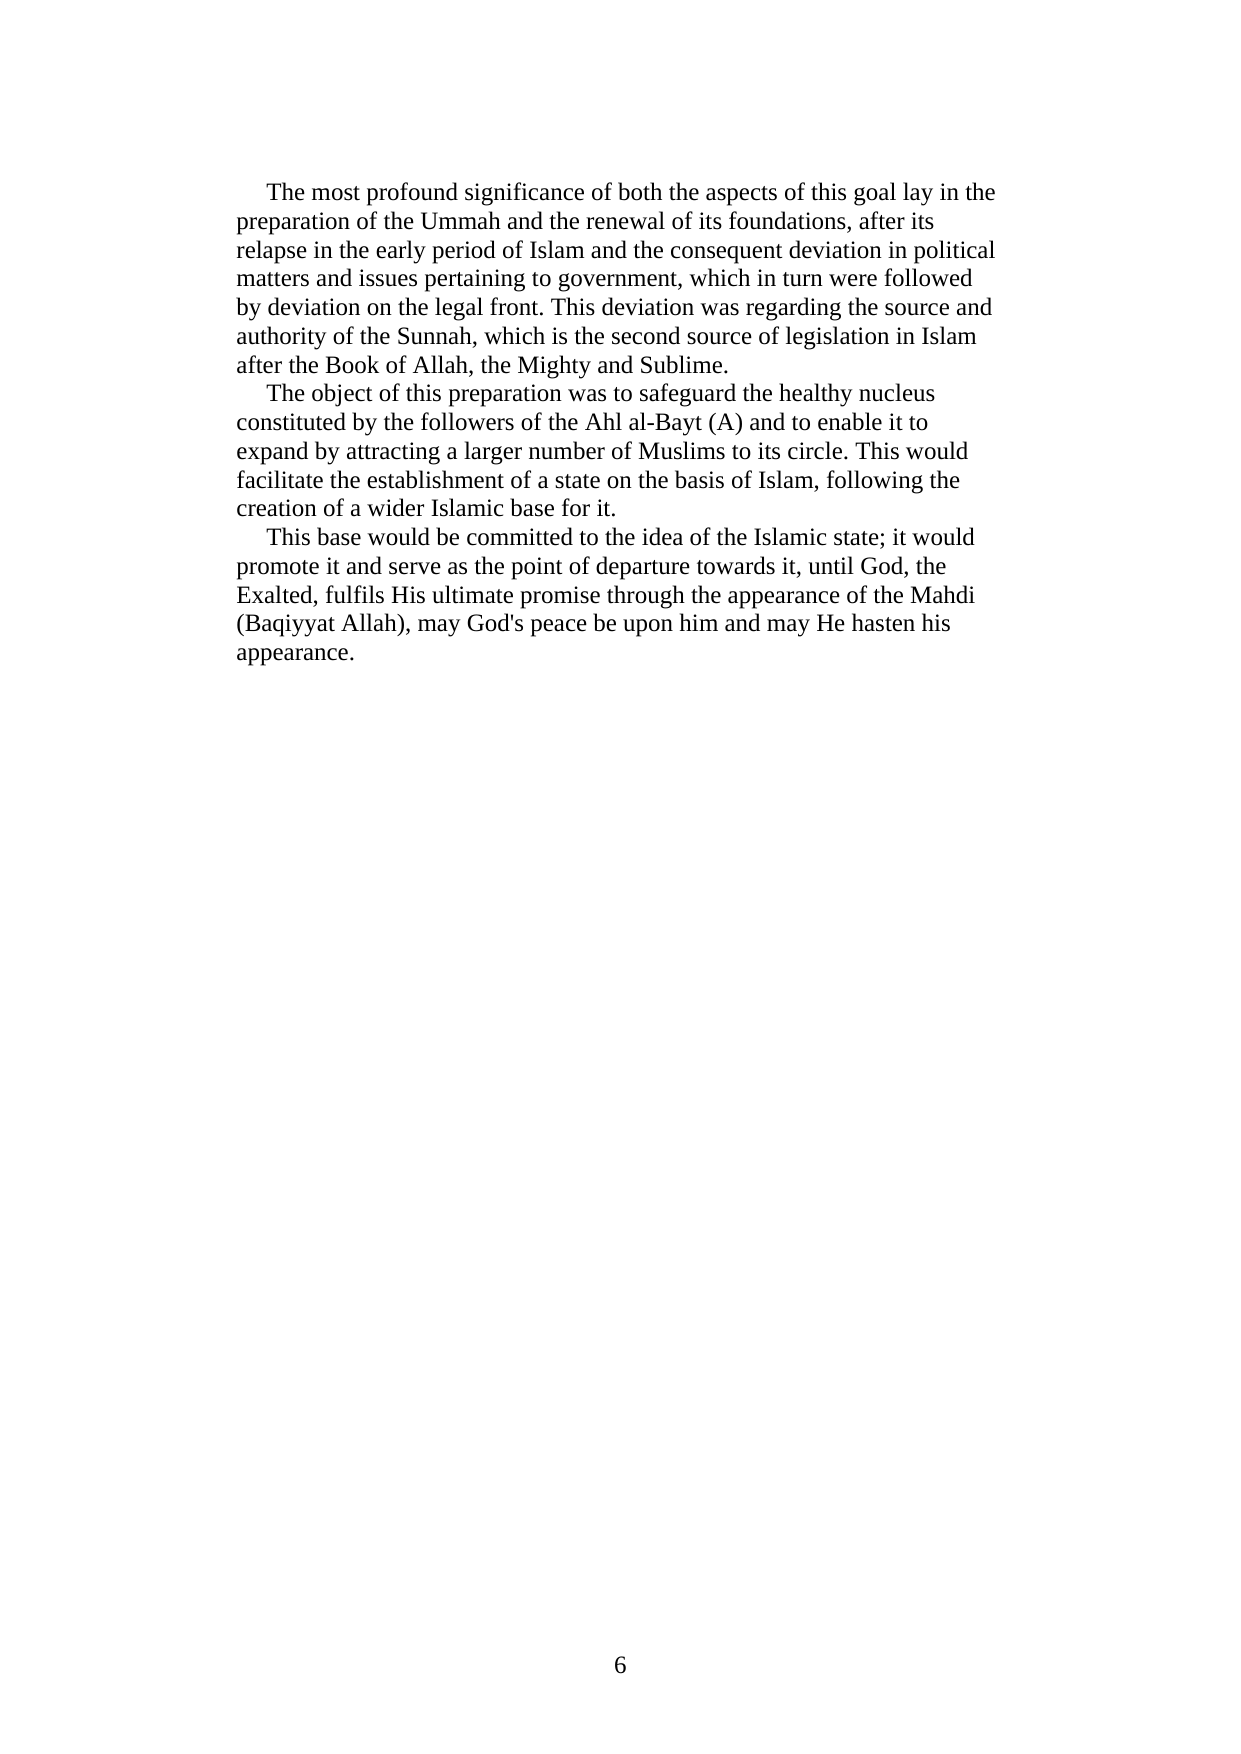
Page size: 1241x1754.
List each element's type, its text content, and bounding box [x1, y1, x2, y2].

text This base would be committed to the idea of the Islamic state; it would promote it and serve as the point of departure towards it, until God, the Exalted, fulfils His ultimate promise through the appearance of the Mahdi (Baqiyyat Allah), may God's peace be upon him and may He hasten his appearance. [236, 522, 1004, 666]
text The object of this preparation was to safeguard the healthy nucleus constituted by the followers of the Ahl al-Bayt (A) and to enable it to expand by attracting a larger number of Muslims to its circle. This would facilitate the establishment of a state on the basis of Islam, following the creation of a wider Islamic base for it. [236, 378, 1004, 522]
text The most profound significance of both the aspects of this goal lay in the preparation of the Ummah and the renewal of its foundations, after its relapse in the early period of Islam and the consequent deviation in political matters and issues pertaining to government, which in turn were followed by deviation on the legal front. This deviation was regarding the source and authority of the Sunnah, which is the second source of legislation in Islam after the Book of Allah, the Mighty and Sublime. [236, 177, 1004, 378]
